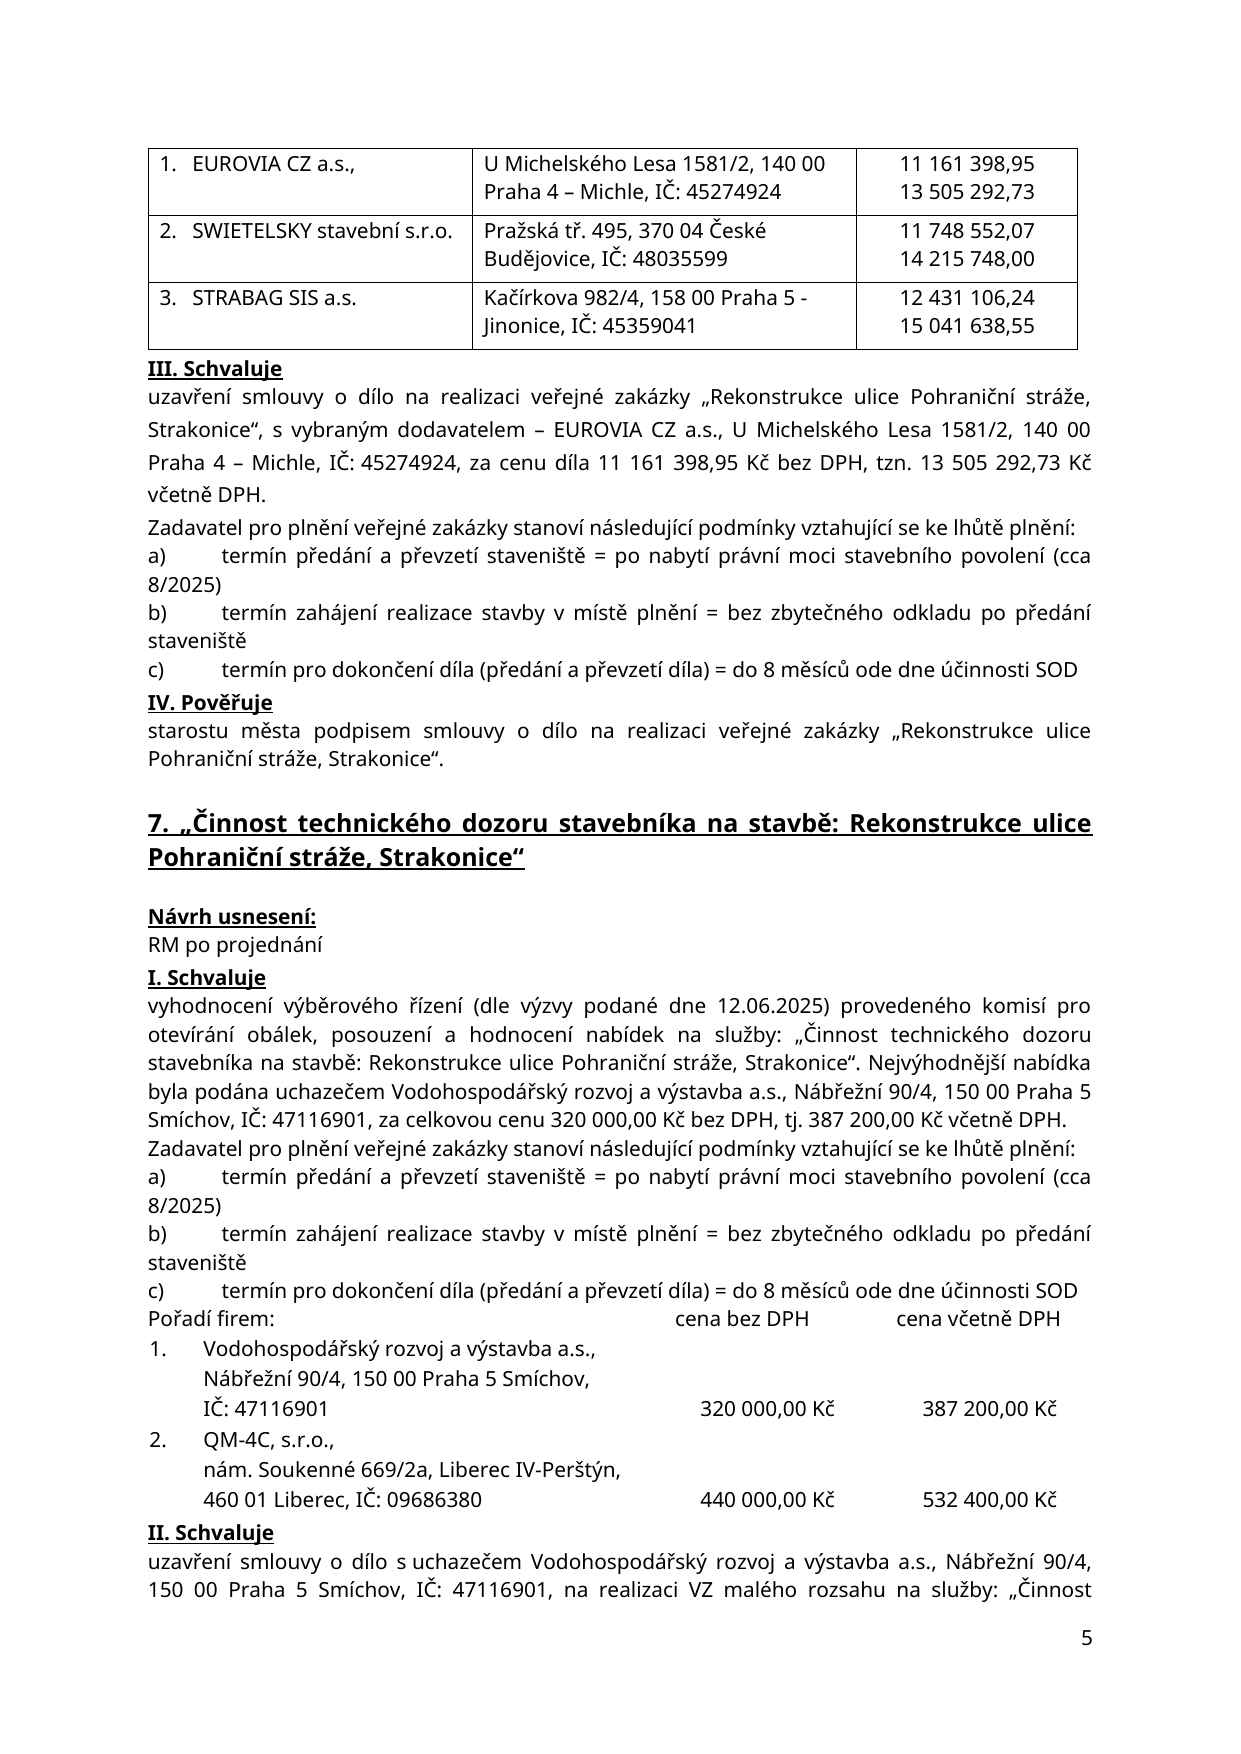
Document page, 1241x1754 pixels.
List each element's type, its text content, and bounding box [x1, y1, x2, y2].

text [148, 1547, 1093, 1604]
text Zadavatel pro plnění veřejné zakázky stanoví následující podmínky vztahující se ke lhůtě plnění: [148, 1134, 1093, 1162]
table_cell Pražská tř. 495, 370 04 České Budějovice, IČ: 48035599 [473, 216, 856, 282]
table_cell U Michelského Lesa 1581/2, 140 00 Praha 4 – Michle, IČ: 45274924 [473, 149, 856, 215]
text a) termín předání a převzetí staveniště = po nabytí právní moci stavebního povolení (cca 8/2025) [148, 1162, 1093, 1219]
text Návrh usnesení: [148, 902, 1093, 931]
table_cell Kačírkova 982/4, 158 00 Praha 5 - Jinonice, IČ: 45359041 [473, 283, 856, 349]
text Zadavatel pro plnění veřejné zakázky stanoví následující podmínky vztahující se ke lhůtě plnění: [148, 513, 1093, 541]
text a) termín předání a převzetí staveniště = po nabytí právní moci stavebního povolení (cca 8/2025) [148, 541, 1093, 598]
table_cell EUROVIA CZ a.s., [149, 149, 472, 215]
table_cell SWIETELSKY stavební s.r.o. [149, 216, 472, 282]
table_cell 440 000,00 Kč [655, 1424, 880, 1514]
subtitle 7. „Činnost technického dozoru stavebníka na stavbě: Rekonstrukce ulice Pohraniční stráže, Strakonice“ [148, 806, 1093, 834]
text b) termín zahájení realizace stavby v místě plnění = bez zbytečného odkladu po předání staveniště [148, 1219, 1093, 1276]
table_cell STRABAG SIS a.s. [149, 283, 472, 349]
subtitle III. Schvaluje [148, 354, 1093, 382]
text uzavření smlouvy o dílo na realizaci veřejné zakázky „Rekonstrukce ulice Pohraniční stráže, Strakonice“, s vybraným dodavatelem – EUROVIA CZ a.s., U Michelského Lesa 1581/2, 140 00 Praha 4 – Michle, IČ: 45274924, za cenu díla 11 161 398,95 Kč bez DPH, tzn. 13 505 292,73 Kč včetně DPH. [148, 382, 1093, 509]
text b) termín zahájení realizace stavby v místě plnění = bez zbytečného odkladu po předání staveniště [148, 598, 1093, 655]
text c) termín pro dokončení díla (předání a převzetí díla) = do 8 měsíců ode dne účinnosti SOD [148, 655, 1093, 683]
text starostu města podpisem smlouvy o dílo na realizaci veřejné zakázky „Rekonstrukce ulice Pohraniční stráže, Strakonice“. [148, 716, 1093, 773]
table_header 387 200,00 Kč [880, 1333, 1099, 1424]
text RM po projednání [148, 931, 1093, 959]
table_header 1. [148, 1333, 202, 1424]
table_cell 12 431 106,24 15 041 638,55 [857, 283, 1077, 349]
text c) termín pro dokončení díla (předání a převzetí díla) = do 8 měsíců ode dne účinnosti SOD [148, 1276, 1093, 1304]
subtitle II. Schvaluje [148, 1518, 1093, 1547]
text vyhodnocení výběrového řízení (dle výzvy podané dne 12.06.2025) provedeného komisí pro otevírání obálek, posouzení a hodnocení nabídek na služby: „Činnost technického dozoru stavebníka na stavbě: Rekonstrukce ulice Pohraniční stráže, Strakonice“. Nejvýhodnější nabídka byla podána uchazečem Vodohospodářský rozvoj a výstavba a.s., Nábřežní 90/4, 150 00 Praha 5 Smíchov, IČ: 47116901, za celkovou cenu 320 000,00 Kč bez DPH, tj. 387 200,00 Kč včetně DPH. [148, 992, 1093, 1134]
subtitle I. Schvaluje [148, 963, 1093, 992]
table_cell 532 400,00 Kč [880, 1424, 1099, 1514]
table_cell 11 161 398,95 13 505 292,73 [857, 149, 1077, 215]
table_cell 11 748 552,07 14 215 748,00 [857, 216, 1077, 282]
subtitle IV. Pověřuje [148, 688, 1093, 716]
table_header 320 000,00 Kč [655, 1333, 880, 1424]
subtitle 7. „Činnost technického dozoru stavebníka na stavbě: Rekonstrukce ulice Pohraniční stráže, Strakonice“ [148, 836, 1093, 874]
text Pořadí firem: cena bez DPH cena včetně DPH [148, 1304, 1093, 1333]
table_cell 2. [148, 1424, 202, 1514]
